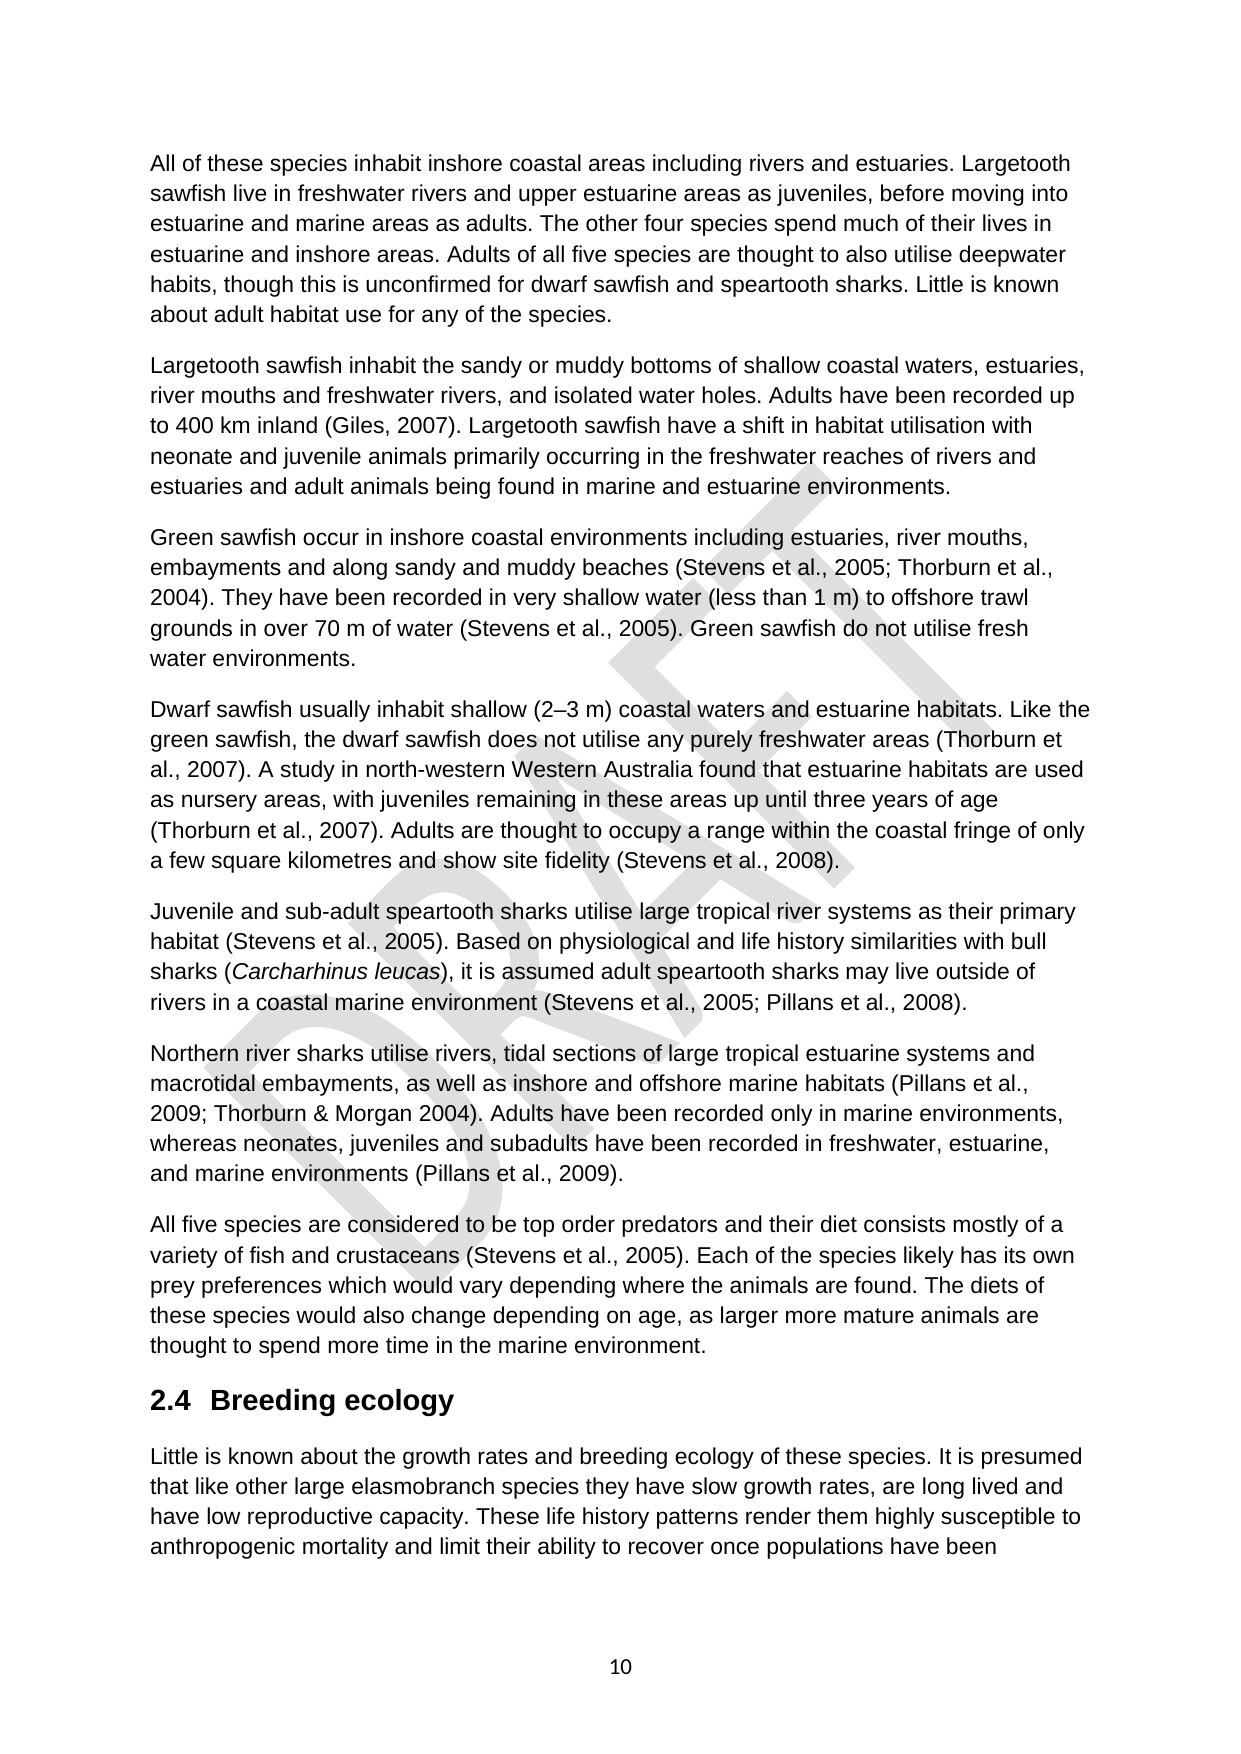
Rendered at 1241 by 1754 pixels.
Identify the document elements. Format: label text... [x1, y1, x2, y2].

text All of these species inhabit inshore coastal areas including rivers and estuaries. Largetooth sawfish live in freshwater rivers and upper estuarine areas as juveniles, before moving into estuarine and marine areas as adults. The other four species spend much of their lives in estuarine and inshore areas. Adults of all five species are thought to also utilise deepwater habits, though this is unconfirmed for dwarf sawfish and speartooth sharks. Little is known about adult habitat use for any of the species. [150, 150, 1090, 327]
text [150, 1443, 1090, 1560]
subtitle Breeding ecology [150, 1383, 1090, 1417]
text Green sawfish occur in inshore coastal environments including estuaries, river mouths, embayments and along sandy and muddy beaches (Stevens et al., 2005; Thorburn et al., 2004). They have been recorded in very shallow water (less than 1 m) to offshore trawl grounds in over 70 m of water (Stevens et al., 2005). Green sawfish do not utilise fresh water environments. [150, 524, 1090, 671]
text All five species are considered to be top order predators and their diet consists mostly of a variety of fish and crustaceans (Stevens et al., 2005). Each of the species likely has its own prey preferences which would vary depending where the animals are found. The diets of these species would also change depending on age, as larger more mature animals are thought to spend more time in the marine environment. [150, 1211, 1090, 1359]
text Dwarf sawfish usually inhabit shallow (2–3 m) coastal waters and estuarine habitats. Like the green sawfish, the dwarf sawfish does not utilise any purely freshwater areas (Thorburn et al., 2007). A study in north-western Western Australia found that estuarine habitats are used as nursery areas, with juveniles remaining in these areas up until three years of age (Thorburn et al., 2007). Adults are thought to occupy a range within the coastal fringe of only a few square kilometres and show site fidelity (Stevens et al., 2008). [150, 696, 1090, 873]
text Juvenile and sub-adult speartooth sharks utilise large tropical river systems as their primary habitat (Stevens et al., 2005). Based on physiological and life history similarities with bull sharks (Carcharhinus leucas), it is assumed adult speartooth sharks may live outside of rivers in a coastal marine environment (Stevens et al., 2005; Pillans et al., 2008). [150, 898, 1090, 1015]
text Northern river sharks utilise rivers, tidal sections of large tropical estuarine systems and macrotidal embayments, as well as inshore and offshore marine habitats (Pillans et al., 2009; Thorburn & Morgan 2004). Adults have been recorded only in marine environments, whereas neonates, juveniles and subadults have been recorded in freshwater, estuarine, and marine environments (Pillans et al., 2009). [150, 1039, 1090, 1187]
text Largetooth sawfish inhabit the sandy or muddy bottoms of shallow coastal waters, estuaries, river mouths and freshwater rivers, and isolated water holes. Adults have been recorded up to 400 km inland (Giles, 2007). Largetooth sawfish have a shift in habitat utilisation with neonate and juvenile animals primarily occurring in the freshwater reaches of rivers and estuaries and adult animals being found in marine and estuarine environments. [150, 352, 1090, 499]
